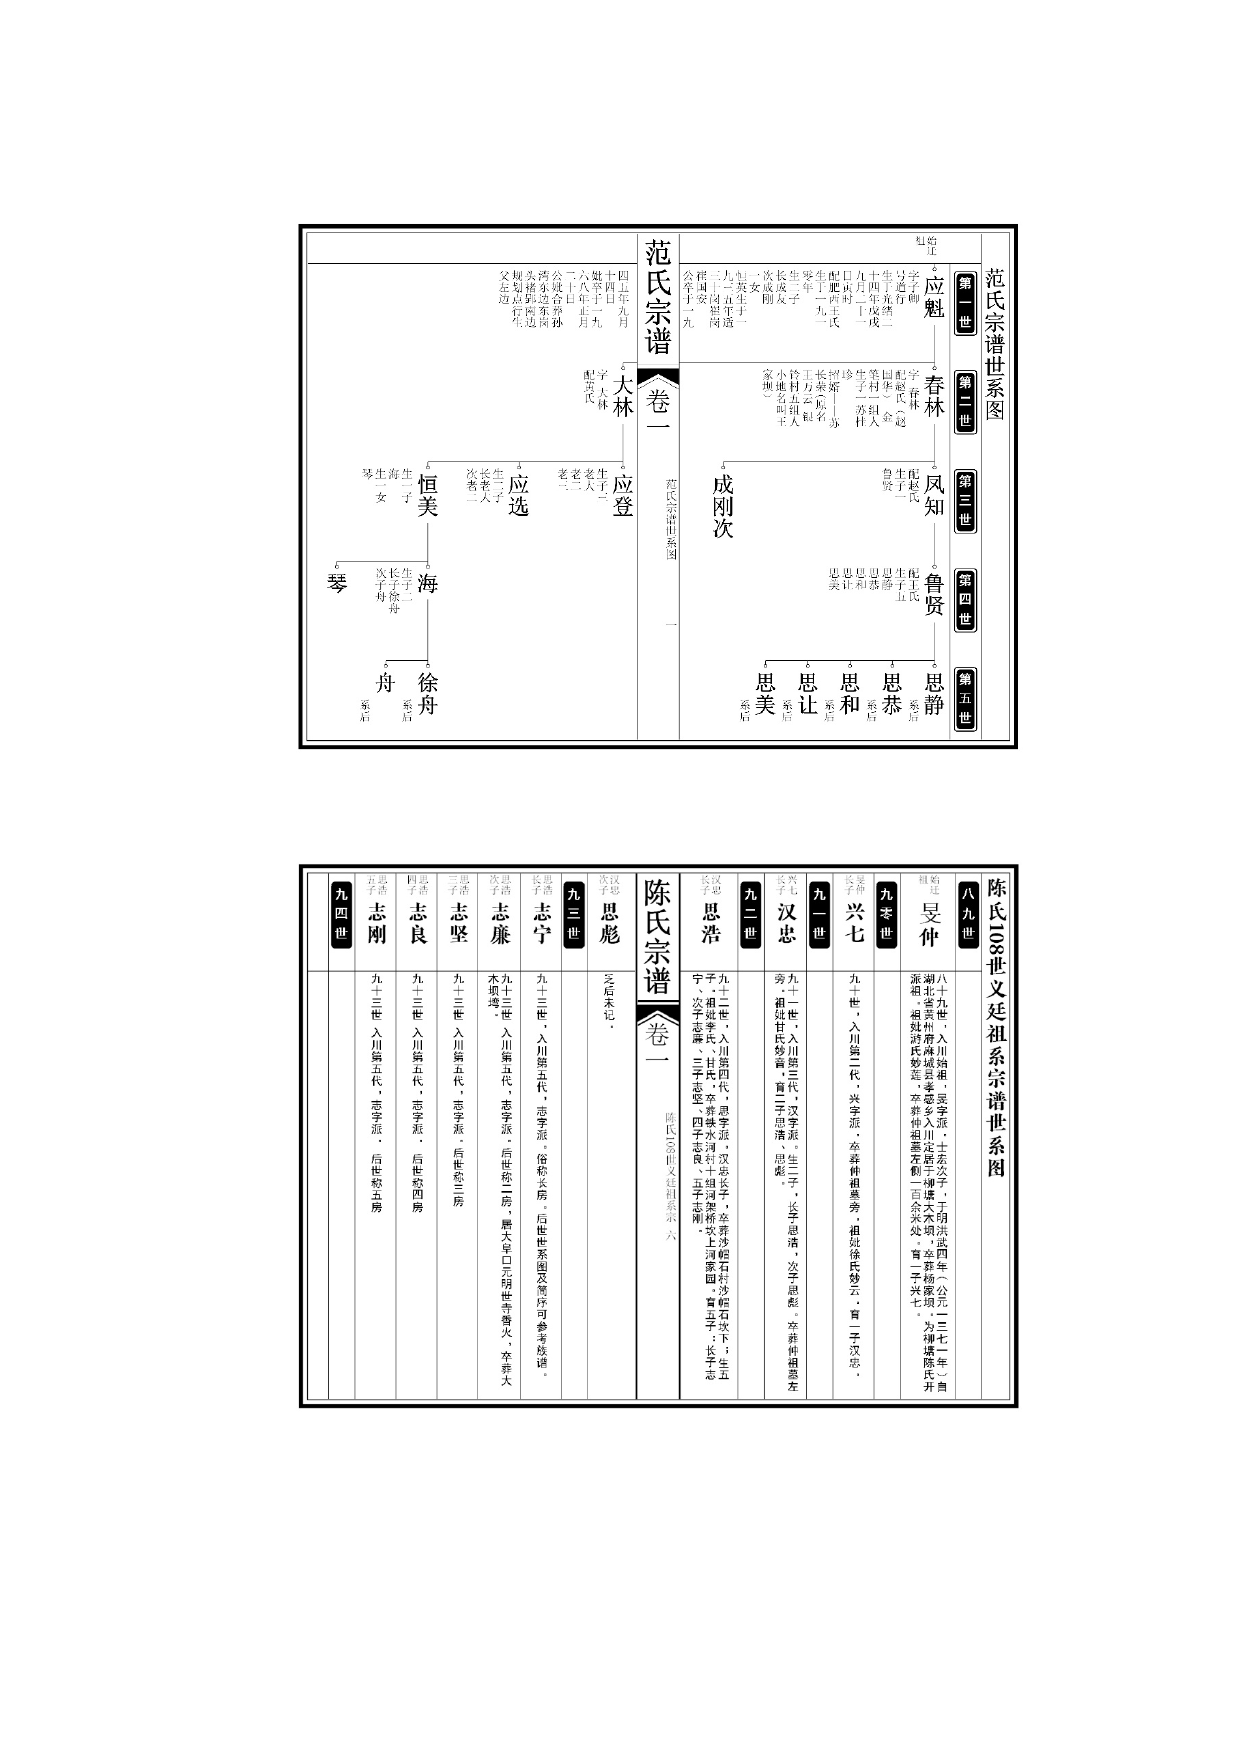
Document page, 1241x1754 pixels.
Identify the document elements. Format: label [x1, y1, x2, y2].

picture [225, 162, 1091, 791]
picture [225, 812, 1091, 1440]
